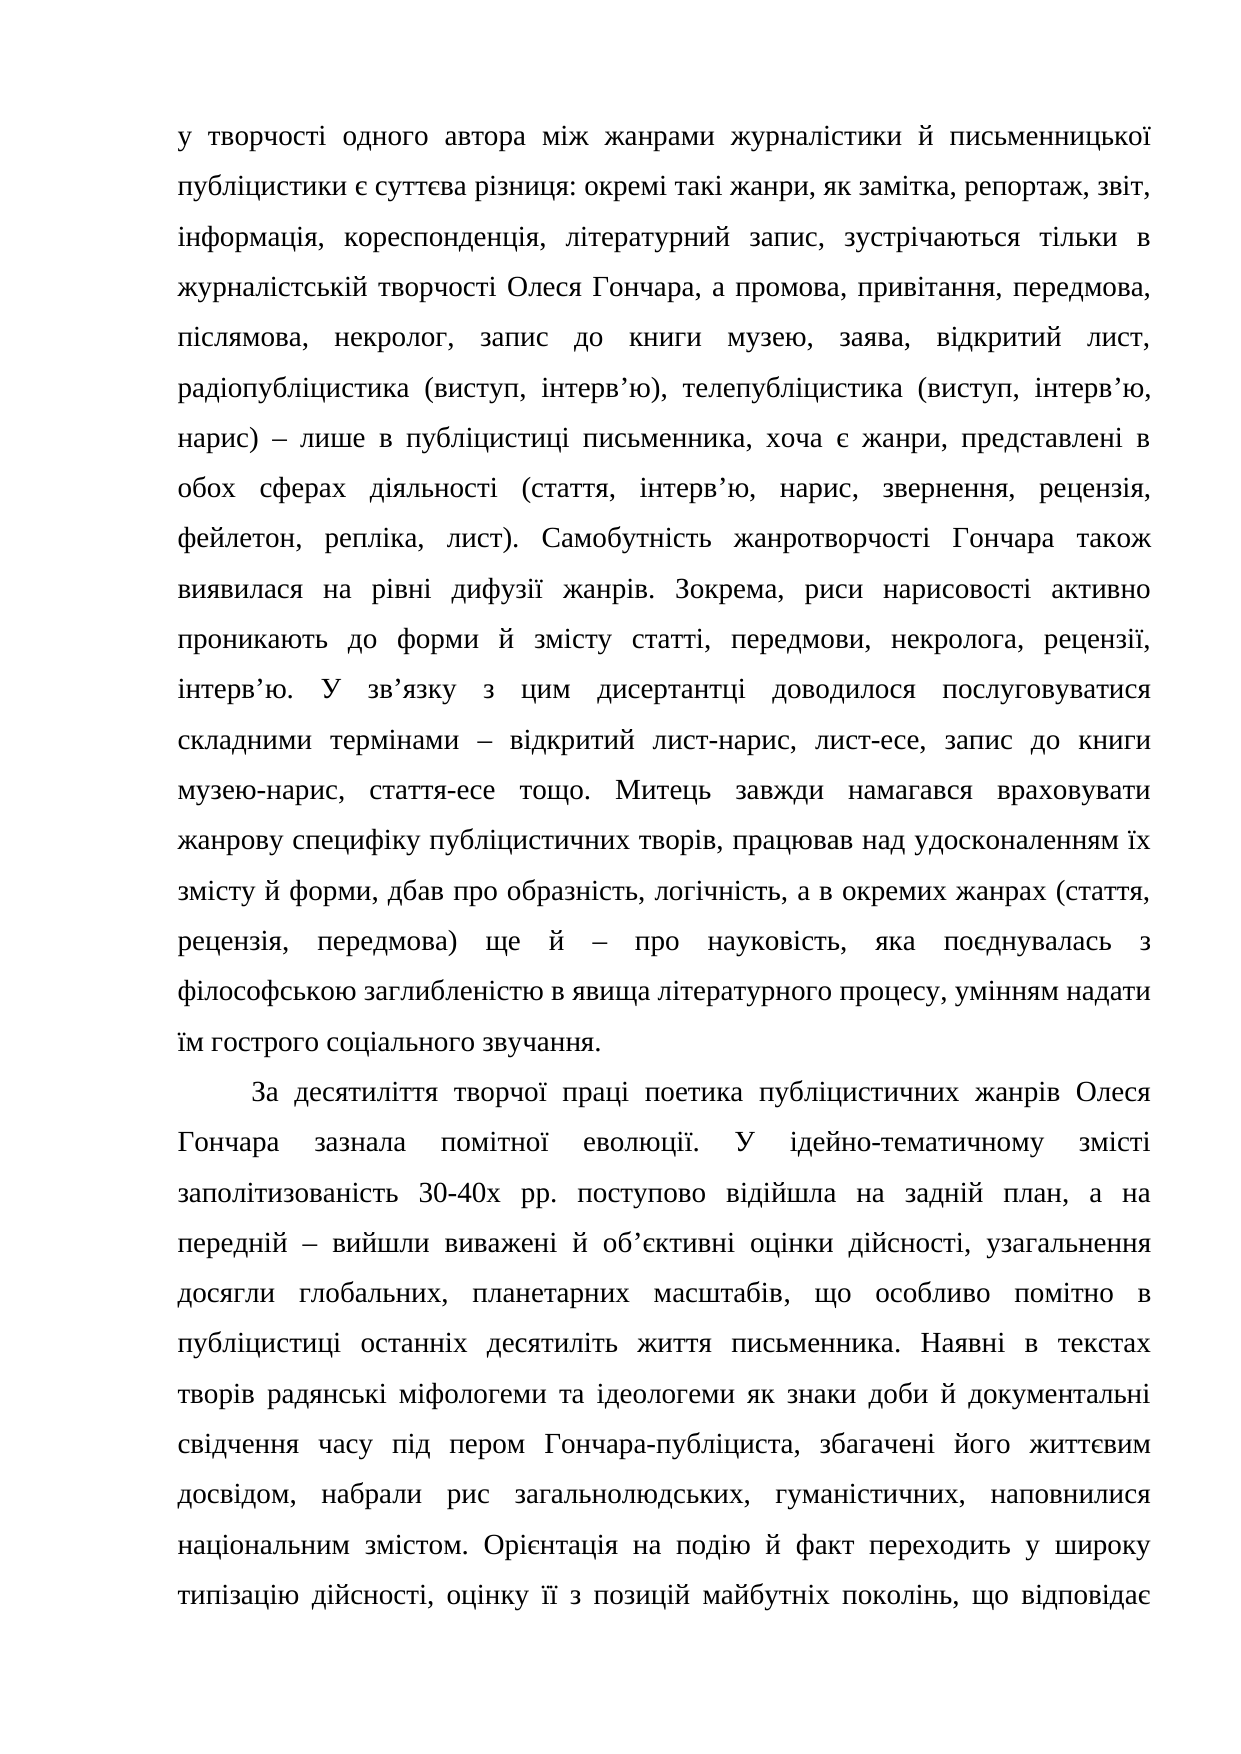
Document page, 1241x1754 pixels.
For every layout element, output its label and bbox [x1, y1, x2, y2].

text [177, 118, 1152, 1057]
text [177, 1074, 1152, 1611]
